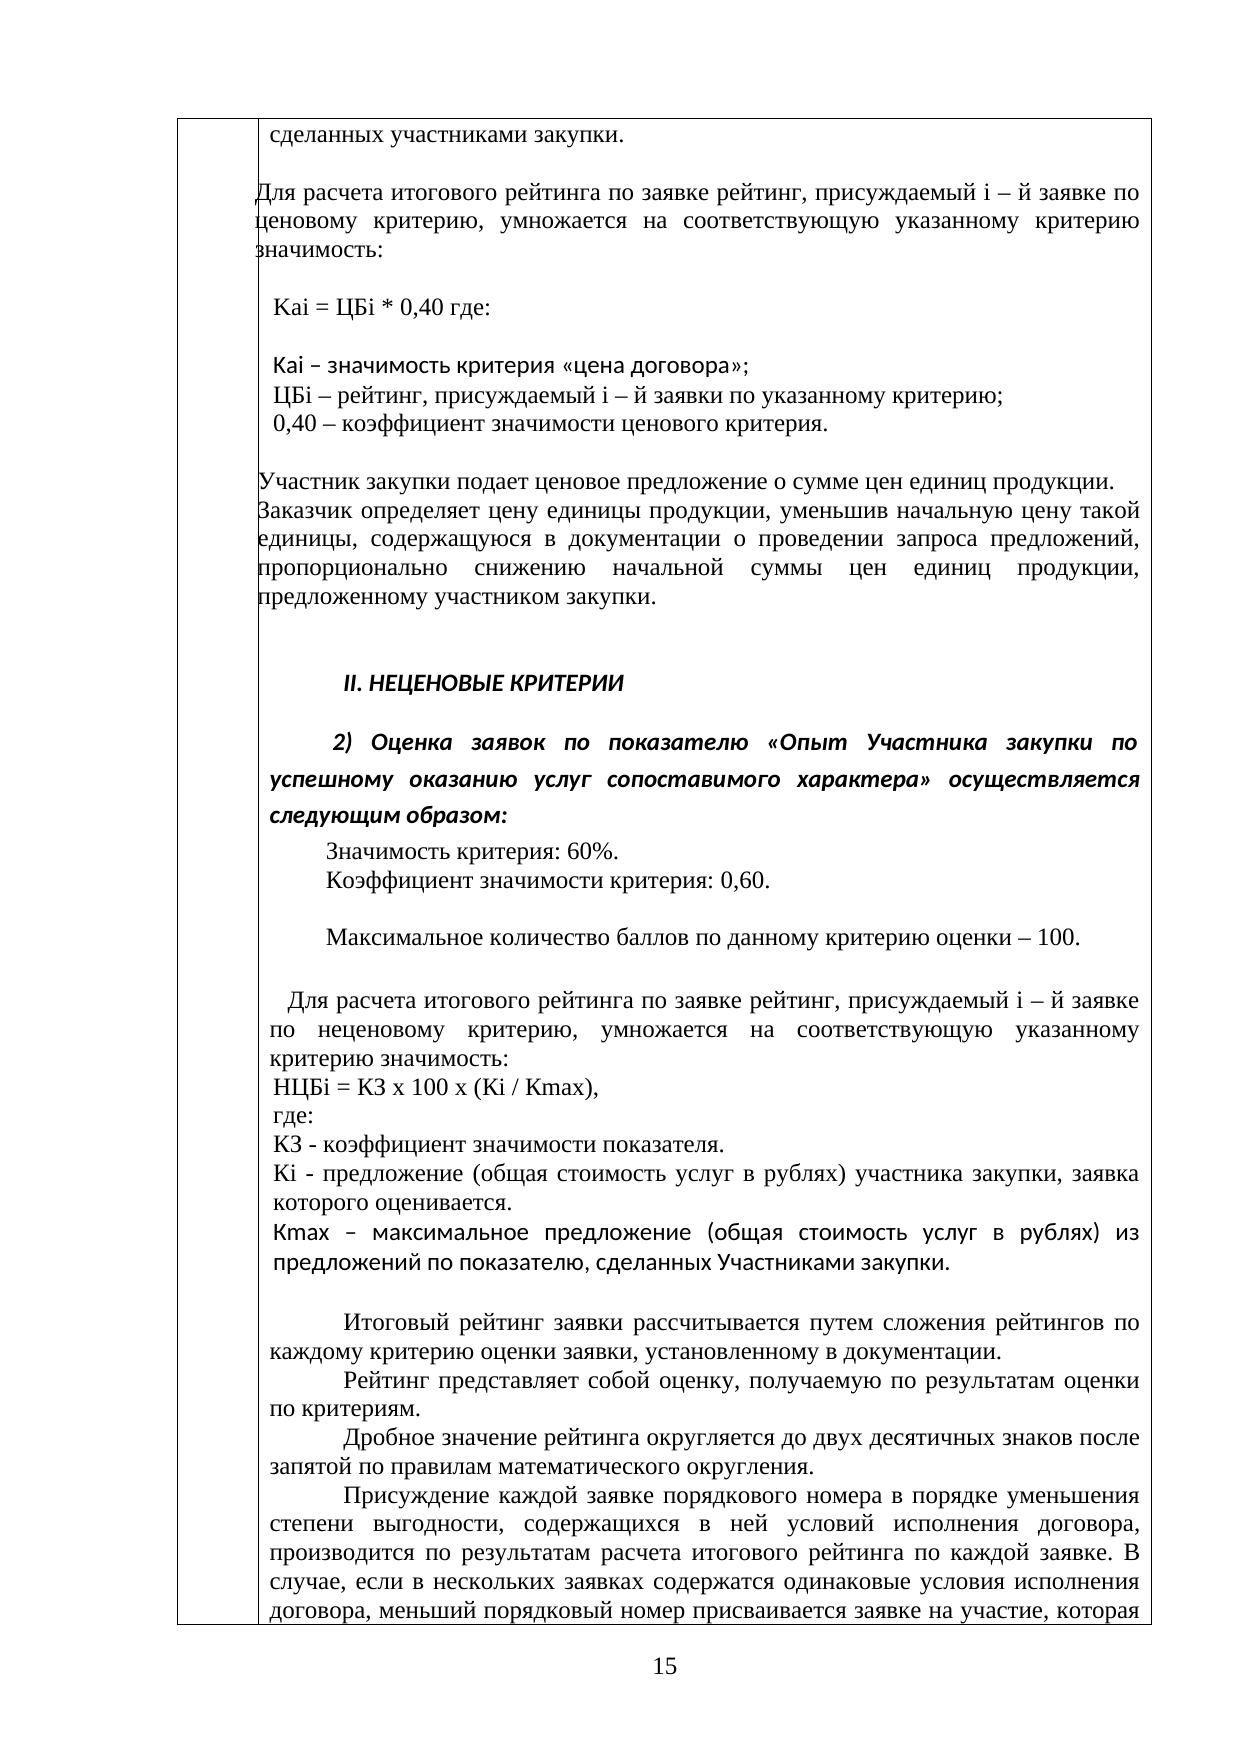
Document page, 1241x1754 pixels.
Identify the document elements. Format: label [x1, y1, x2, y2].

table_cell [259, 119, 1151, 1623]
table_cell [178, 119, 258, 1623]
